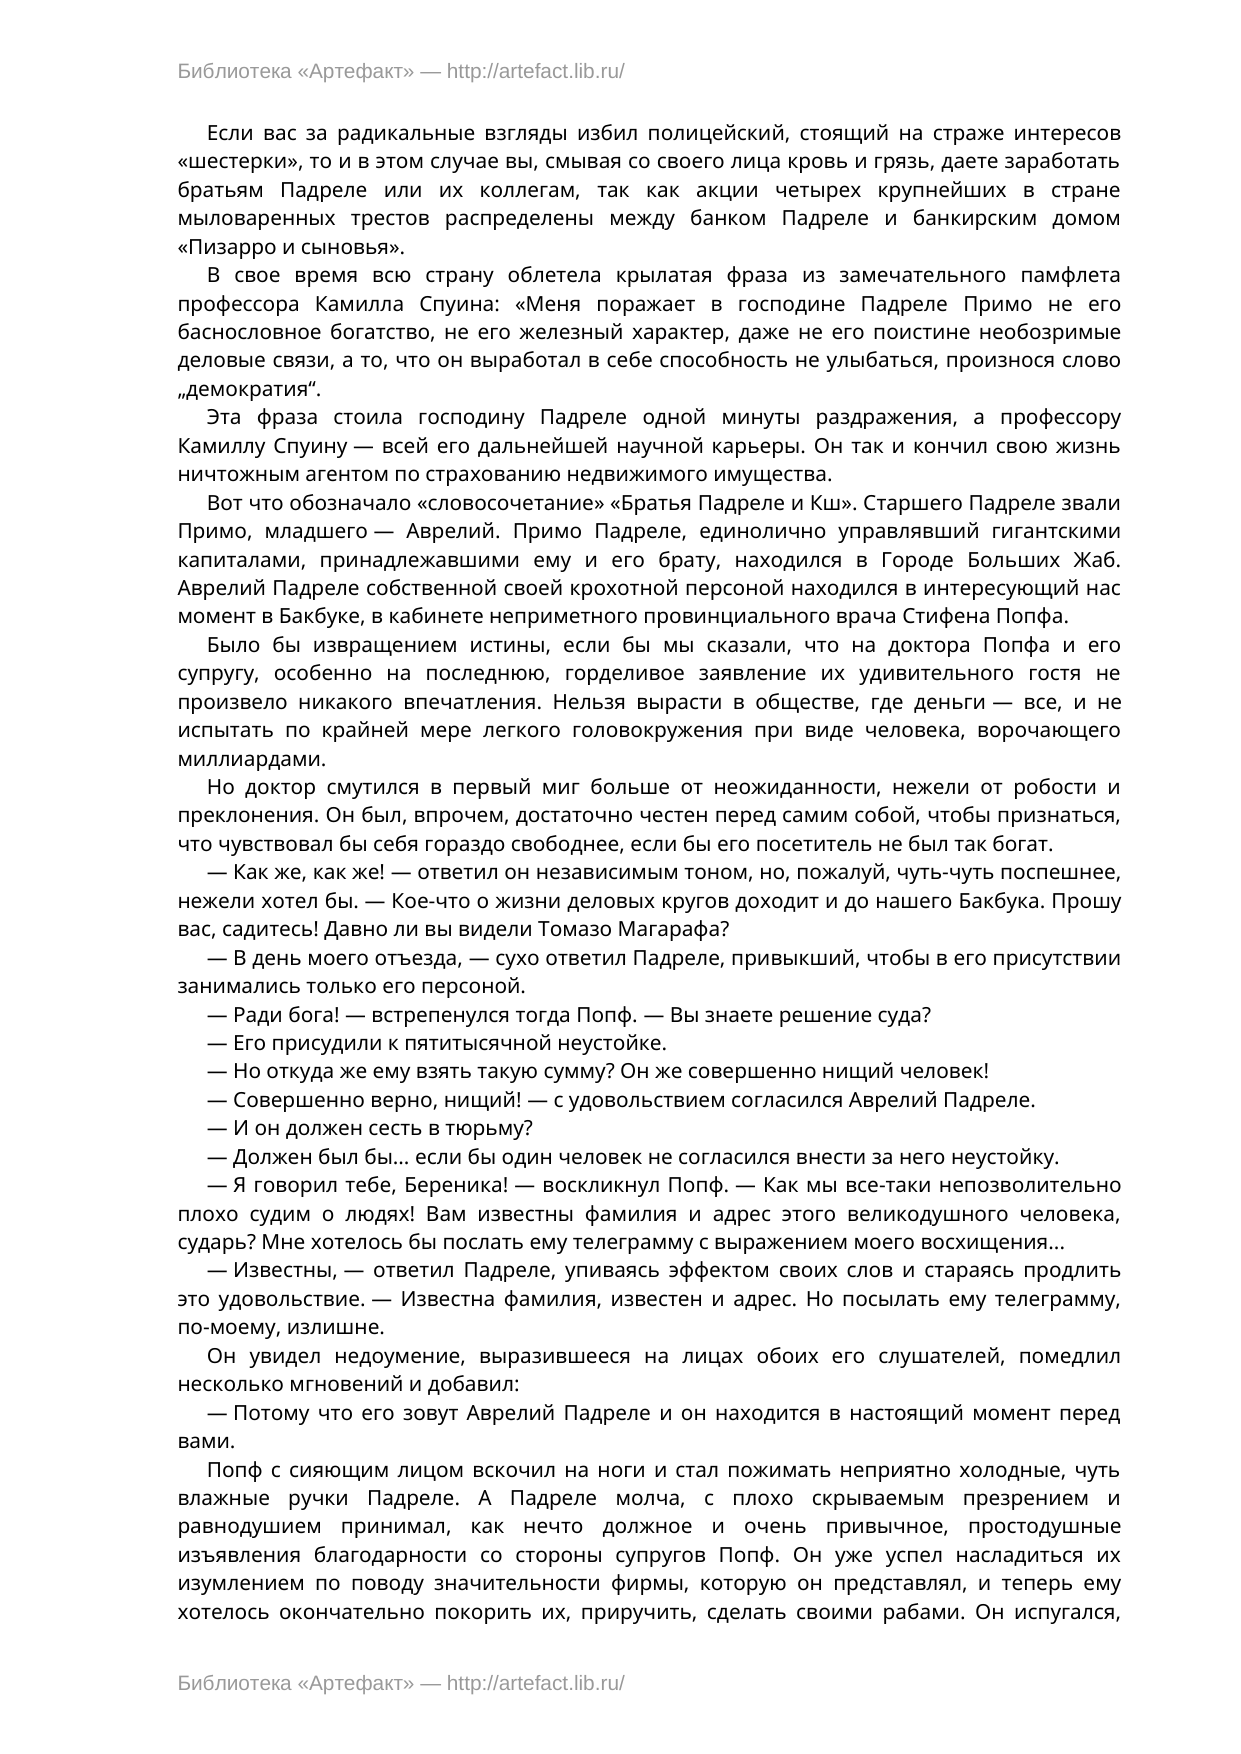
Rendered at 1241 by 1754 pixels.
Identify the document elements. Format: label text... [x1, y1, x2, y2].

text — Совершенно верно, нищий! — с удовольствием согласился Аврелий Падреле. [177, 1085, 1122, 1113]
text — И он должен сесть в тюрьму? [177, 1113, 1122, 1142]
text — Я говорил тебе, Береника! — воскликнул Попф. — Как мы все-таки непозволительно плохо судим о людях! Вам известны фамилия и адрес этого великодушного человека, сударь? Мне хотелось бы послать ему телеграмму с выражением моего восхищения... [177, 1170, 1122, 1256]
text — Его присудили к пятитысячной неустойке. [177, 1028, 1122, 1057]
text Было бы извращением истины, если бы мы сказали, что на доктора Попфа и его супругу, особенно на последнюю, горделивое заявление их удивительного гостя не произвело никакого впечатления. Нельзя вырасти в обществе, где деньги — все, и не испытать по крайней мере легкого головокружения при виде человека, ворочающего миллиардами. [177, 630, 1122, 772]
text Эта фраза стоила господину Падреле одной минуты раздражения, а профессору Камиллу Спуину — всей его дальнейшей научной карьеры. Он так и кончил свою жизнь ничтожным агентом по страхованию недвижимого имущества. [177, 402, 1122, 488]
text — Но откуда же ему взять такую сумму? Он же совершенно нищий человек! [177, 1057, 1122, 1085]
text — Должен был бы... если бы один человек не согласился внести за него неустойку. [177, 1142, 1122, 1170]
text — Известны, — ответил Падреле, упиваясь эффектом своих слов и стараясь продлить это удовольствие. — Известна фамилия, известен и адрес. Но посылать ему телеграмму, по-моему, излишне. [177, 1256, 1122, 1341]
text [177, 1455, 1122, 1625]
text — В день моего отъезда, — сухо ответил Падреле, привыкший, чтобы в его присутствии занимались только его персоной. [177, 943, 1122, 1000]
text — Потому что его зовут Аврелий Падреле и он находится в настоящий момент перед вами. [177, 1398, 1122, 1455]
text Если вас за радикальные взгляды избил полицейский, стоящий на страже интересов «шестерки», то и в этом случае вы, смывая со своего лица кровь и грязь, даете заработать братьям Падреле или их коллегам, так как акции четырех крупнейших в стране мыловаренных трестов распределены между банком Падреле и банкирским домом «Пизарро и сыновья». [177, 118, 1122, 260]
text Он увидел недоумение, выразившееся на лицах обоих его слушателей, помедлил несколько мгновений и добавил: [177, 1341, 1122, 1398]
text — Как же, как же! — ответил он независимым тоном, но, пожалуй, чуть-чуть поспешнее, нежели хотел бы. — Кое-что о жизни деловых кругов доходит и до нашего Бакбука. Прошу вас, садитесь! Давно ли вы видели Томазо Магарафа? [177, 857, 1122, 943]
text Но доктор смутился в первый миг больше от неожиданности, нежели от робости и преклонения. Он был, впрочем, достаточно честен перед самим собой, чтобы признаться, что чувствовал бы себя гораздо свободнее, если бы его посетитель не был так богат. [177, 772, 1122, 857]
text В свое время всю страну облетела крылатая фраза из замечательного памфлета профессора Камилла Спуина: «Меня поражает в господине Падреле Примо не его баснословное богатство, не его железный характер, даже не его поистине необозримые деловые связи, а то, что он выработал в себе способность не улыбаться, произнося слово „демократия“. [177, 260, 1122, 402]
text — Ради бога! — встрепенулся тогда Попф. — Вы знаете решение суда? [177, 1000, 1122, 1028]
text Вот что обозначало «словосочетание» «Братья Падреле и Кш». Старшего Падреле звали Примо, младшего — Аврелий. Примо Падреле, единолично управлявший гигантскими капиталами, принадлежавшими ему и его брату, находился в Городе Больших Жаб. Аврелий Падреле собственной своей крохотной персоной находился в интересующий нас момент в Бакбуке, в кабинете неприметного провинциального врача Стифена Попфа. [177, 488, 1122, 630]
